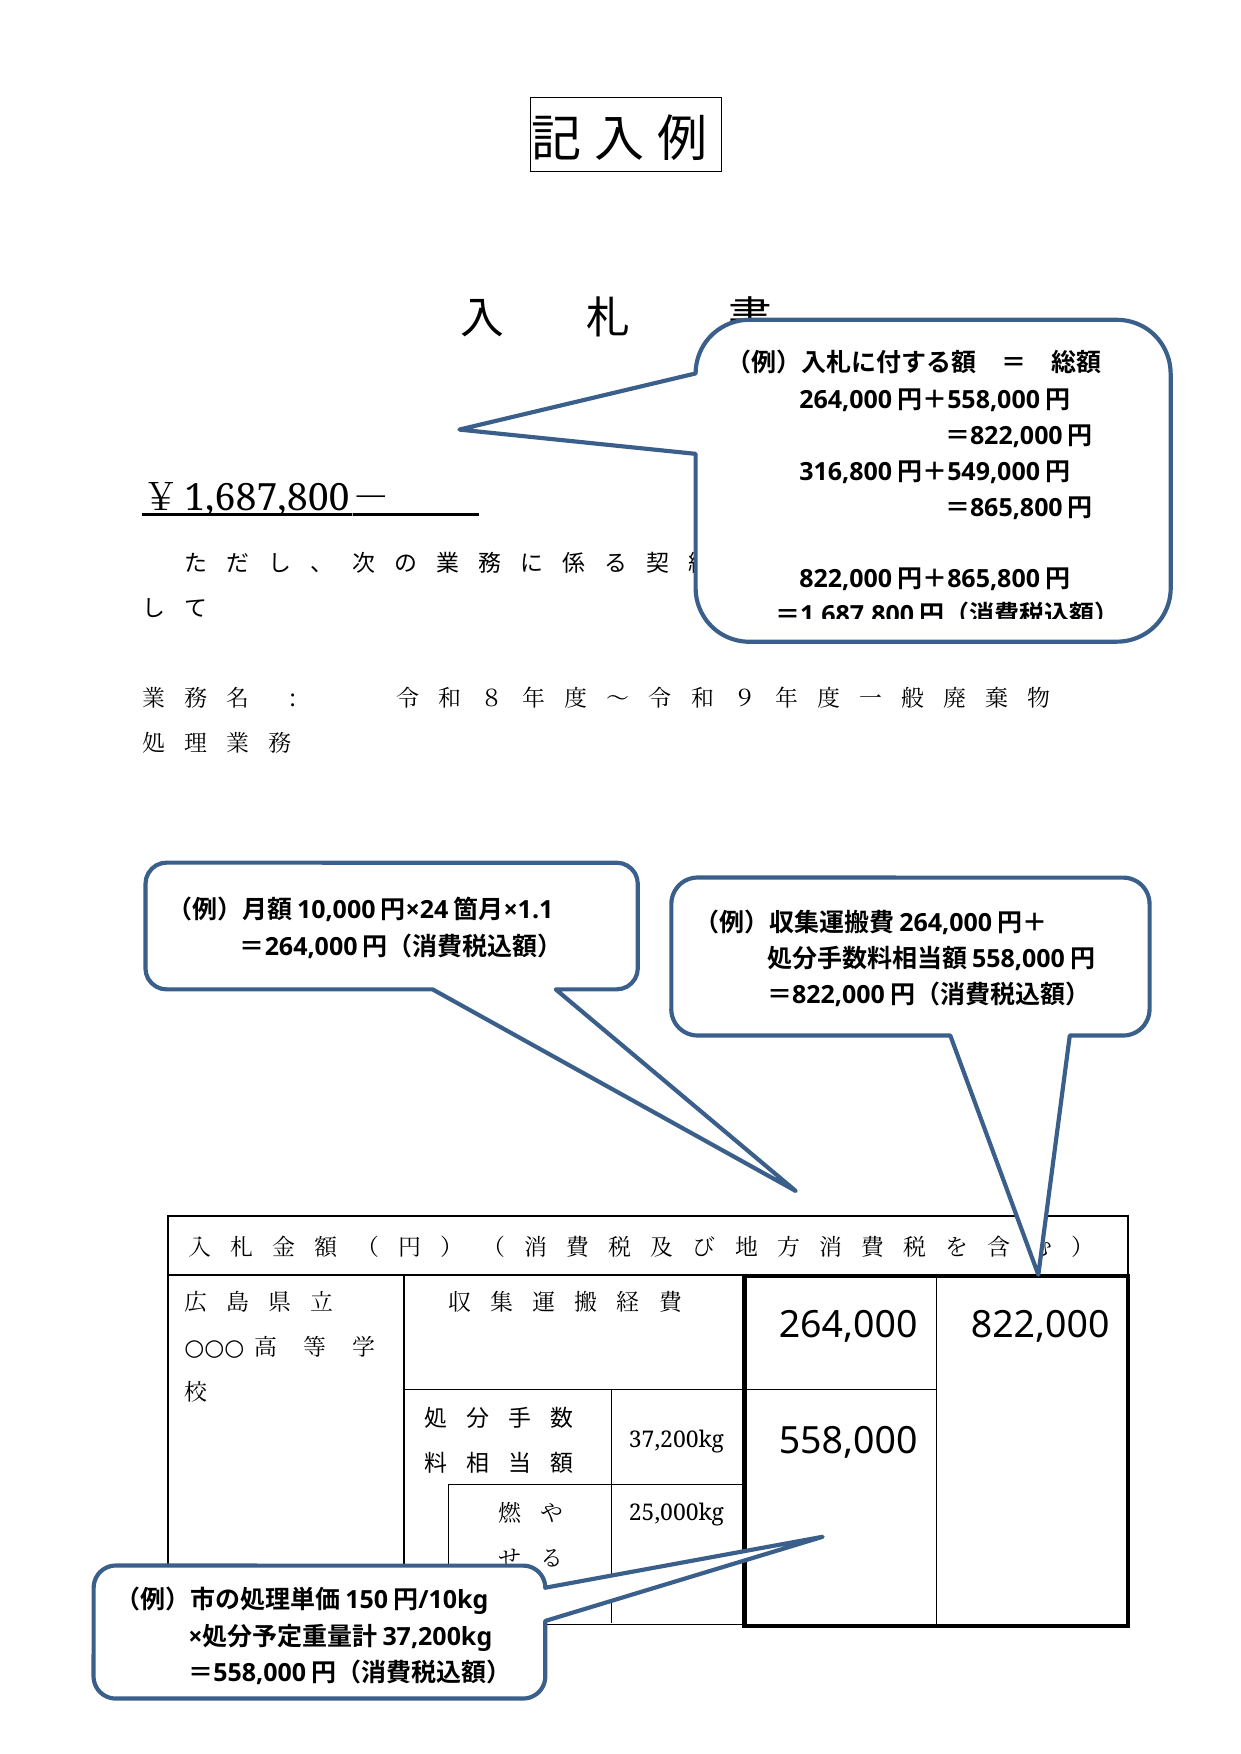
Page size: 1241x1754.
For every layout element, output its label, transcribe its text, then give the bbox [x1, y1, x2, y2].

table_cell 822,000 [937, 1278, 1126, 1624]
table_cell [405, 1484, 448, 1563]
table_cell 25,000kg [612, 1485, 742, 1573]
text 記入例 [142, 89, 1110, 179]
table_cell 燃やせるごみ [548, 1604, 611, 1624]
table_cell 25,000kg [611, 1564, 742, 1624]
text ただし、次の業務に係る契約期間全体の委託料として [142, 539, 710, 629]
table_cell 558,000 [747, 1390, 936, 1624]
text ￥1,687,800－ [142, 449, 693, 539]
text 業務名: 令和８年度～令和９年度一般廃棄物処理業務 [142, 674, 1110, 764]
table_cell 37,200kg [612, 1390, 742, 1484]
table_cell 広島県立 ○○○高等学校 [169, 1276, 403, 1563]
table_header 入札金額（円）（消費税及び地方消費税を含む） [1041, 1217, 1127, 1273]
table_header 入札金額（円）（消費税及び地方消費税を含む） [169, 1217, 1035, 1273]
text 入 札 書 [142, 269, 1110, 359]
table_cell 収集運搬経費 [405, 1276, 742, 1389]
table_cell 燃やせるごみ [449, 1485, 611, 1584]
table_cell 処分手数料相当額 [405, 1390, 611, 1484]
table_cell 264,000 [747, 1278, 936, 1389]
